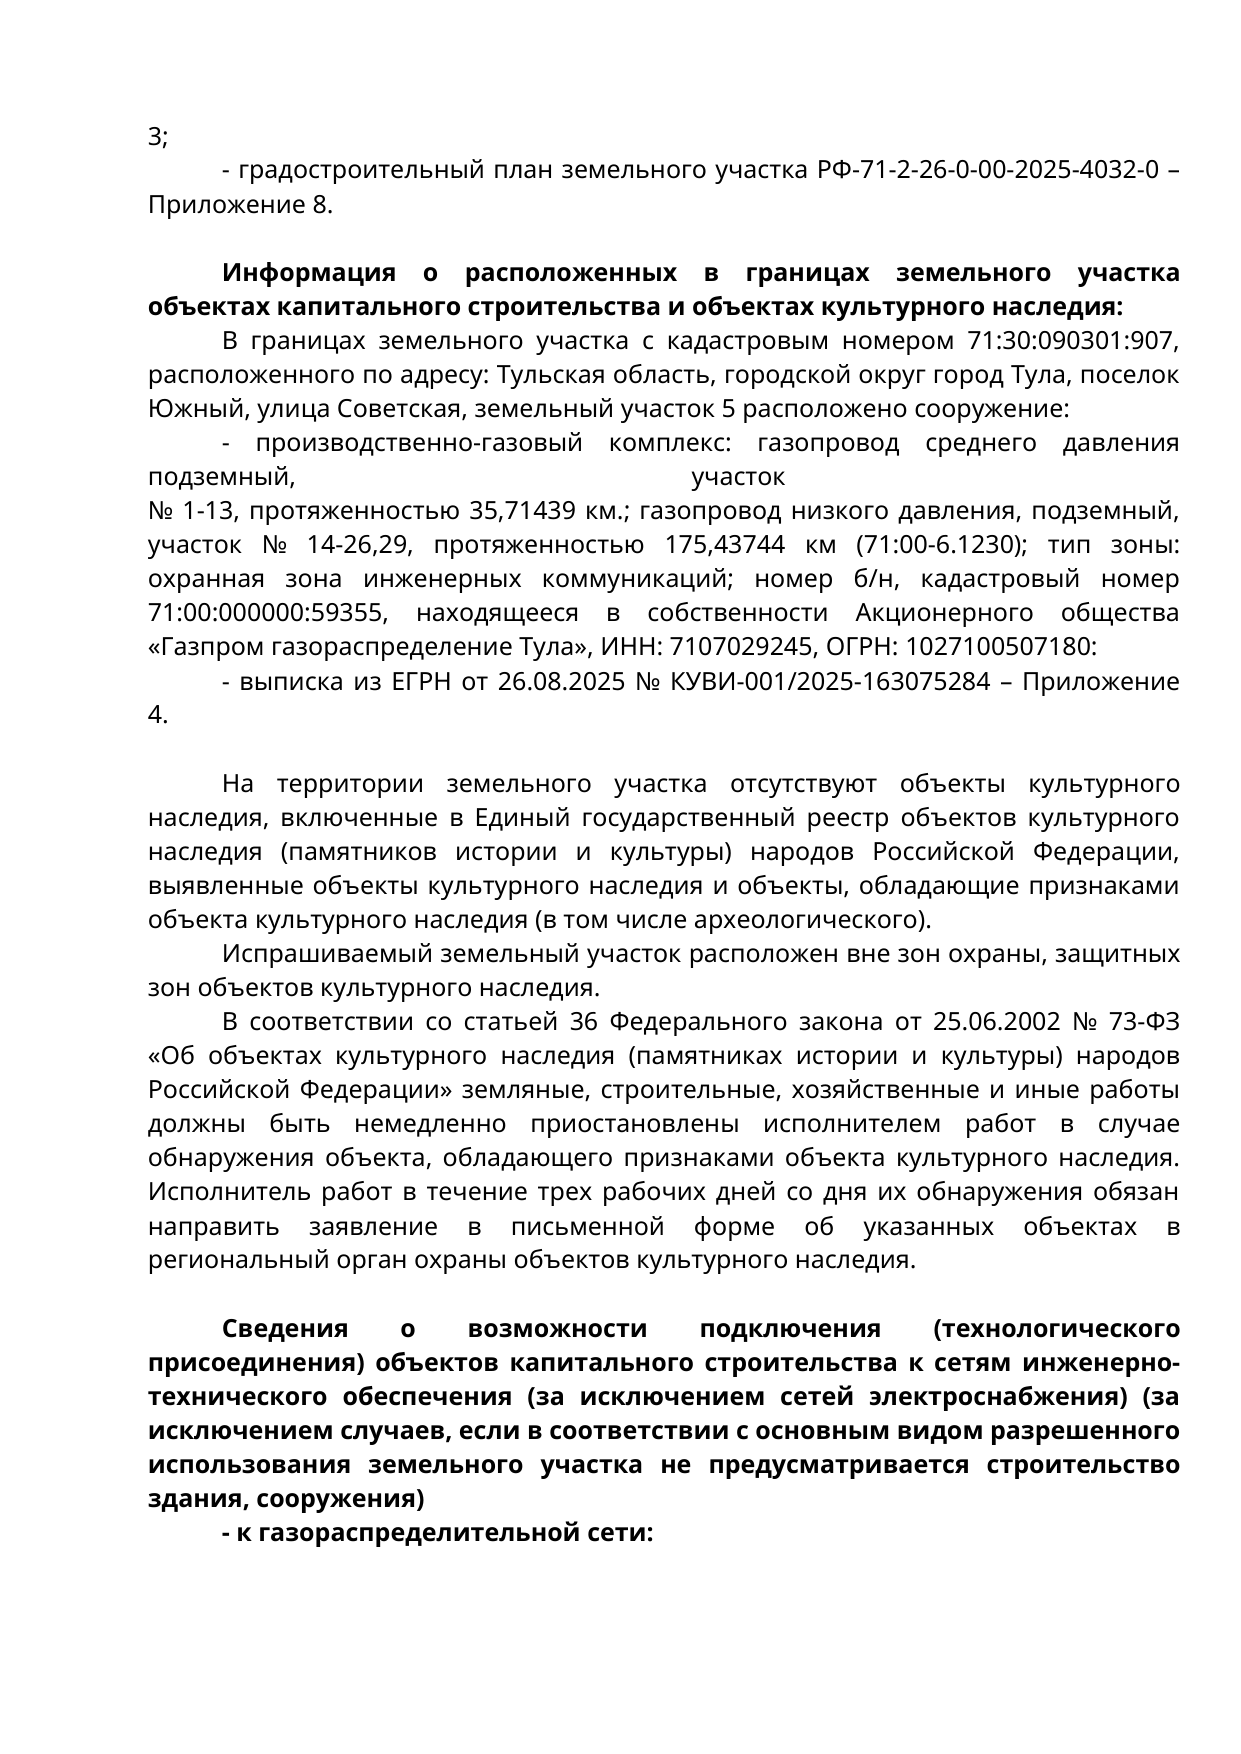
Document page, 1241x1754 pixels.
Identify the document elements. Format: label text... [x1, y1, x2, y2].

text - производственно-газовый комплекс: газопровод среднего давления подземный, участок № 1-13, протяженностью 35,71439 км.; газопровод низкого давления, подземный, участок № 14-26,29, протяженностью 175,43744 км (71:00-6.1230); тип зоны: охранная зона инженерных коммуникаций; номер б/н, кадастровый номер 71:00:000000:59355, находящееся в собственности Акционерного общества «Газпром газораспределение Тула», ИНН: 7107029245, ОГРН: 1027100507180: [148, 425, 1181, 663]
text На территории земельного участка отсутствуют объекты культурного наследия, включенные в Единый государственный реестр объектов культурного наследия (памятников истории и культуры) народов Российской Федерации, выявленные объекты культурного наследия и объекты, обладающие признаками объекта культурного наследия (в том числе археологического). [148, 765, 1181, 936]
text - градостроительный план земельного участка РФ-71-2-26-0-00-2025-4032-0 – Приложение 8. [148, 152, 1181, 220]
text Испрашиваемый земельный участок расположен вне зон охраны, защитных зон объектов культурного наследия. [148, 936, 1181, 1004]
text Информация о расположенных в границах земельного участка объектах капитального строительства и объектах культурного наследия: [148, 254, 1181, 322]
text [148, 118, 1181, 152]
text Сведения о возможности подключения (технологического присоединения) объектов капитального строительства к сетям инженерно-технического обеспечения (за исключением сетей электроснабжения) (за исключением случаев, если в соответствии с основным видом разрешенного использования земельного участка не предусматривается строительство здания, сооружения) [148, 1310, 1181, 1515]
text В границах земельного участка с кадастровым номером 71:30:090301:907, расположенного по адресу: Тульская область, городской округ город Тула, поселок Южный, улица Советская, земельный участок 5 расположено сооружение: [148, 322, 1181, 425]
text - выписка из ЕГРН от 26.08.2025 № КУВИ-001/2025-163075284 – Приложение 4. [148, 663, 1181, 731]
text В соответствии со статьей 36 Федерального закона от 25.06.2002 № 73-ФЗ «Об объектах культурного наследия (памятниках истории и культуры) народов Российской Федерации» земляные, строительные, хозяйственные и иные работы должны быть немедленно приостановлены исполнителем работ в случае обнаружения объекта, обладающего признаками объекта культурного наследия. Исполнитель работ в течение трех рабочих дней со дня их обнаружения обязан направить заявление в письменной форме об указанных объектах в региональный орган охраны объектов культурного наследия. [148, 1004, 1181, 1276]
text - к газораспределительной сети: [148, 1515, 1181, 1549]
